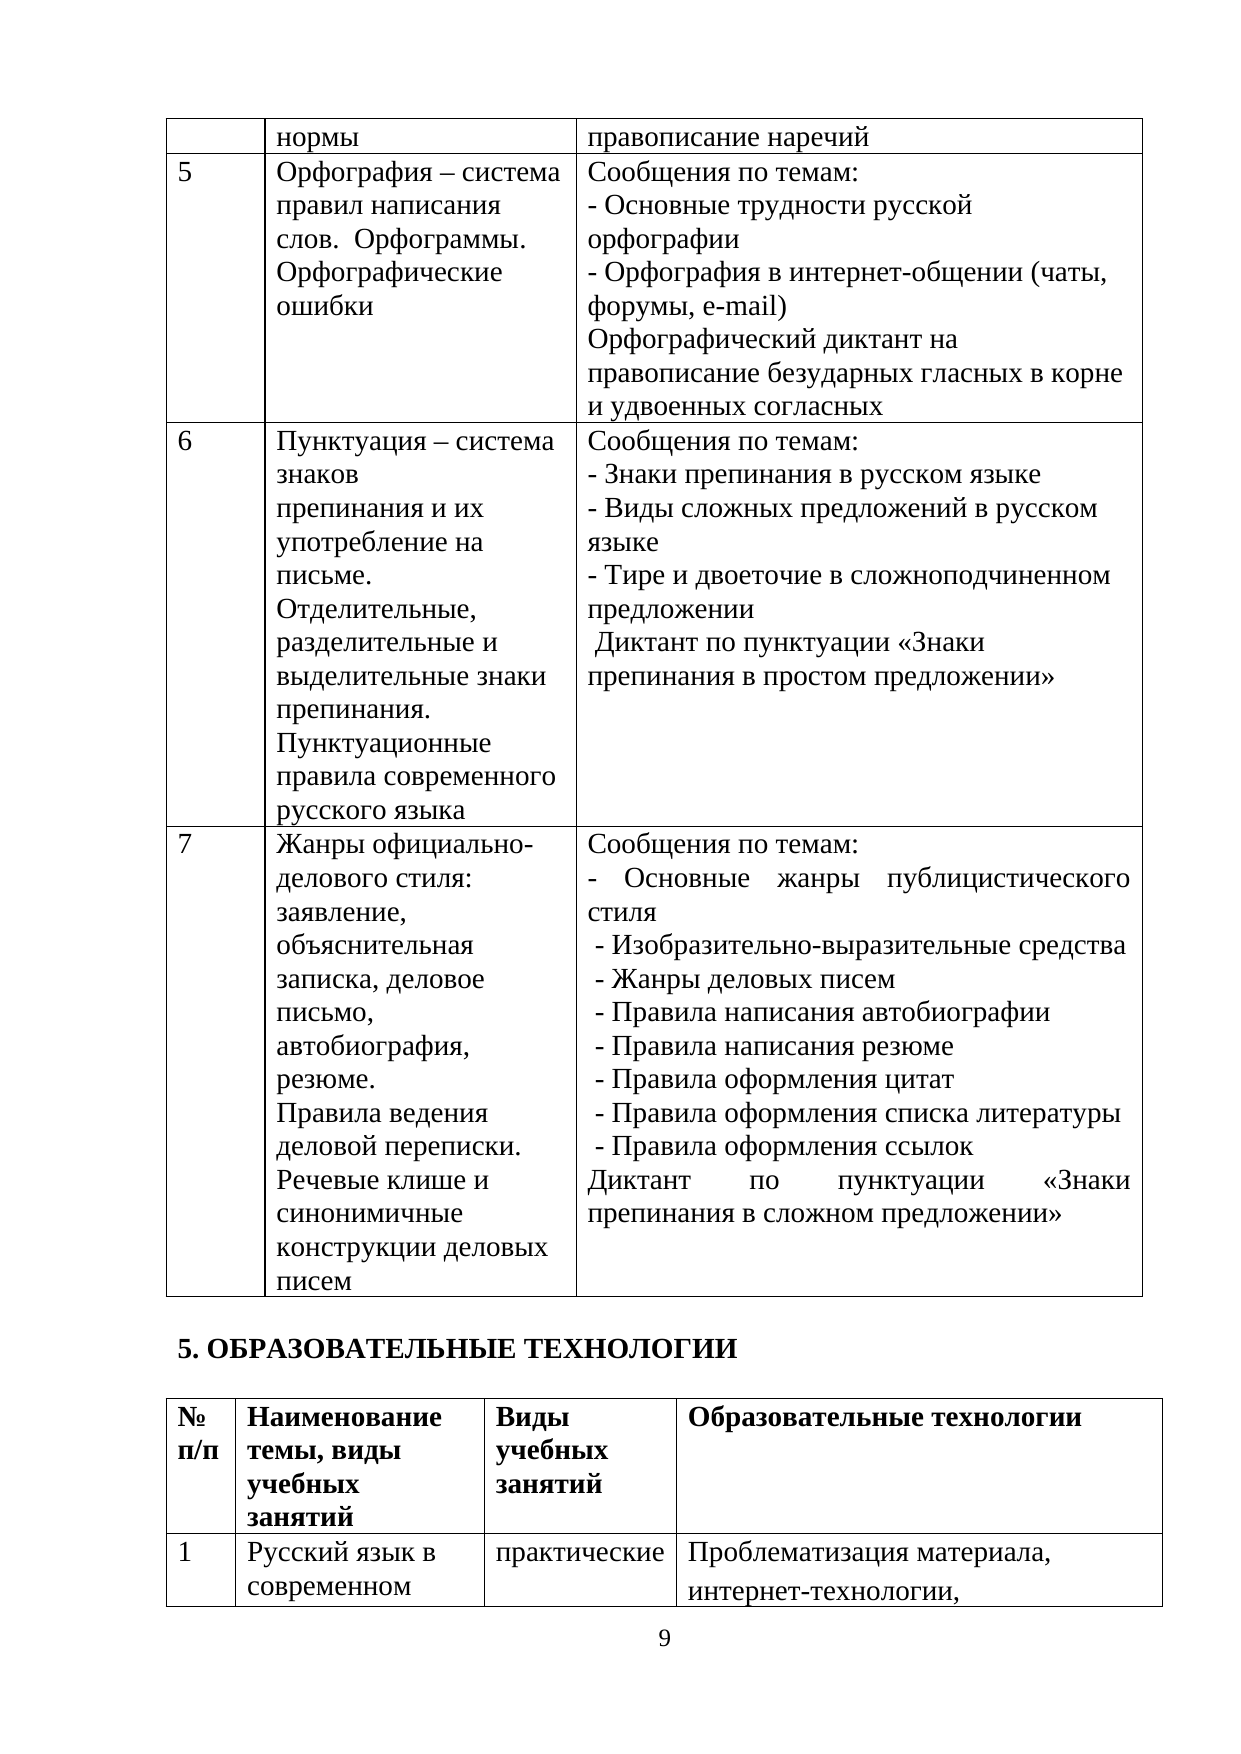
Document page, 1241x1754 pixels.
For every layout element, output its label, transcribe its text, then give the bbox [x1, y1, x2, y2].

table_cell практические [485, 1534, 676, 1606]
table_header № п/п [167, 1399, 235, 1533]
table_cell Сообщения по темам: - Знаки препинания в русском языке - Виды сложных предложений в русском языке - Тире и двоеточие в сложноподчиненном предложении Диктант по пунктуации «Знаки препинания в простом предложении» [577, 423, 1142, 826]
table_cell 6 [167, 423, 264, 826]
table_header Образовательные технологии [677, 1399, 1162, 1533]
table_cell 1 [167, 1534, 235, 1606]
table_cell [236, 1534, 484, 1606]
table_cell 7 [167, 827, 264, 1296]
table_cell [677, 1534, 1162, 1606]
table_cell Жанры официально-делового стиля: заявление, объяснительная записка, деловое письмо, автобиография, резюме. Правила ведения деловой переписки. Речевые клише и синонимичные конструкции деловых писем [266, 827, 576, 1296]
text 5. ОБРАЗОВАТЕЛЬНЫЕ ТЕХНОЛОГИИ [177, 1331, 1152, 1364]
table_cell Орфография – система правил написания слов. Орфограммы. Орфографические ошибки [266, 154, 576, 422]
table_cell Сообщения по темам: - Основные жанры публицистического стиля - Изобразительно-выразительные средства - Жанры деловых писем - Правила написания автобиографии - Правила написания резюме - Правила оформления цитат - Правила оформления списка литературы - Правила оформления ссылок Диктант по пунктуации «Знаки препинания в сложном предложении» [577, 827, 1142, 1296]
table_header Виды учебных занятий [485, 1399, 676, 1533]
table_cell Сообщения по темам: - Основные трудности русской орфографии - Орфография в интернет-общении (чаты, форумы, e-mail) Орфографический диктант на правописание безударных гласных в корне и удвоенных согласных [577, 154, 1142, 422]
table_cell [266, 119, 576, 153]
table_header Наименование темы, виды учебных занятий [236, 1399, 484, 1533]
table_cell Пунктуация – система знаков препинания и их употребление на письме. Отделительные, разделительные и выделительные знаки препинания. Пунктуационные правила современного русского языка [266, 423, 576, 826]
table_cell 5 [167, 154, 264, 422]
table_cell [577, 119, 1142, 153]
table_cell 4 [167, 119, 264, 153]
